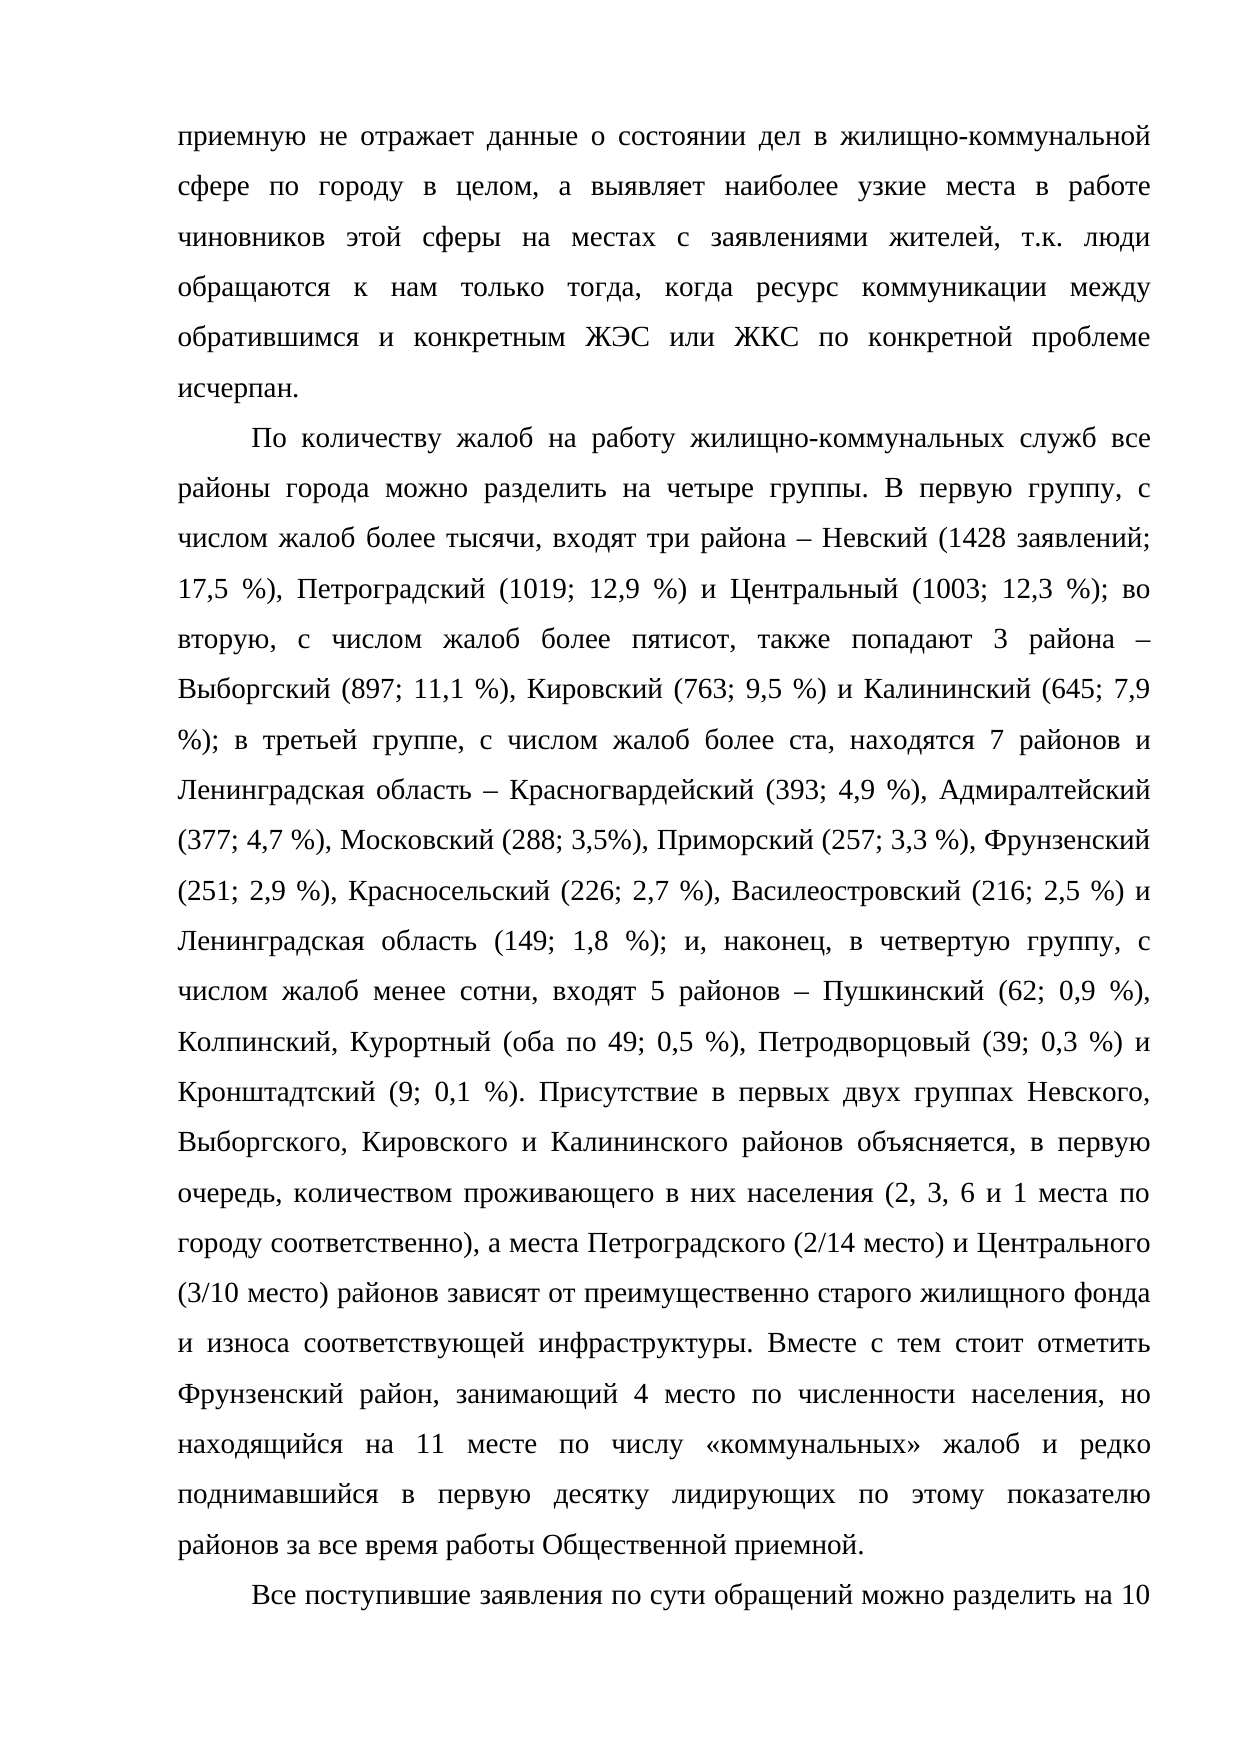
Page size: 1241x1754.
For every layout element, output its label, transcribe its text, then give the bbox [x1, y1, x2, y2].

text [177, 1577, 1152, 1611]
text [177, 118, 1152, 403]
text По количеству жалоб на работу жилищно-коммунальных служб все районы города можно разделить на четыре группы. В первую группу, с числом жалоб более тысячи, входят три района – Невский (1428 заявлений; 17,5 %), Петроградский (1019; 12,9 %) и Центральный (1003; 12,3 %); во вторую, с числом жалоб более пятисот, также попадают 3 района – Выборгский (897; 11,1 %), Кировский (763; 9,5 %) и Калининский (645; 7,9 %); в третьей группе, с числом жалоб более ста, находятся 7 районов и Ленинградская область – Красногвардейский (393; 4,9 %), Адмиралтейский (377; 4,7 %), Московский (288; 3,5%), Приморский (257; 3,3 %), Фрунзенский (251; 2,9 %), Красносельский (226; 2,7 %), Василеостровский (216; 2,5 %) и Ленинградская область (149; 1,8 %); и, наконец, в четвертую группу, с числом жалоб менее сотни, входят 5 районов – Пушкинский (62; 0,9 %), Колпинский, Курортный (оба по 49; 0,5 %), Петродворцовый (39; 0,3 %) и Кронштадтский (9; 0,1 %). Присутствие в первых двух группах Невского, Выборгского, Кировского и Калининского районов объясняется, в первую очередь, количеством проживающего в них населения (2, 3, 6 и 1 места по городу соответственно), а места Петроградского (2/14 место) и Центрального (3/10 место) районов зависят от преимущественно старого жилищного фонда и износа соответствующей инфраструктуры. Вместе с тем стоит отметить Фрунзенский район, занимающий 4 место по численности населения, но находящийся на 11 месте по числу «коммунальных» жалоб и редко поднимавшийся в первую десятку лидирующих по этому показателю районов за все время работы Общественной приемной. [177, 420, 1152, 1560]
